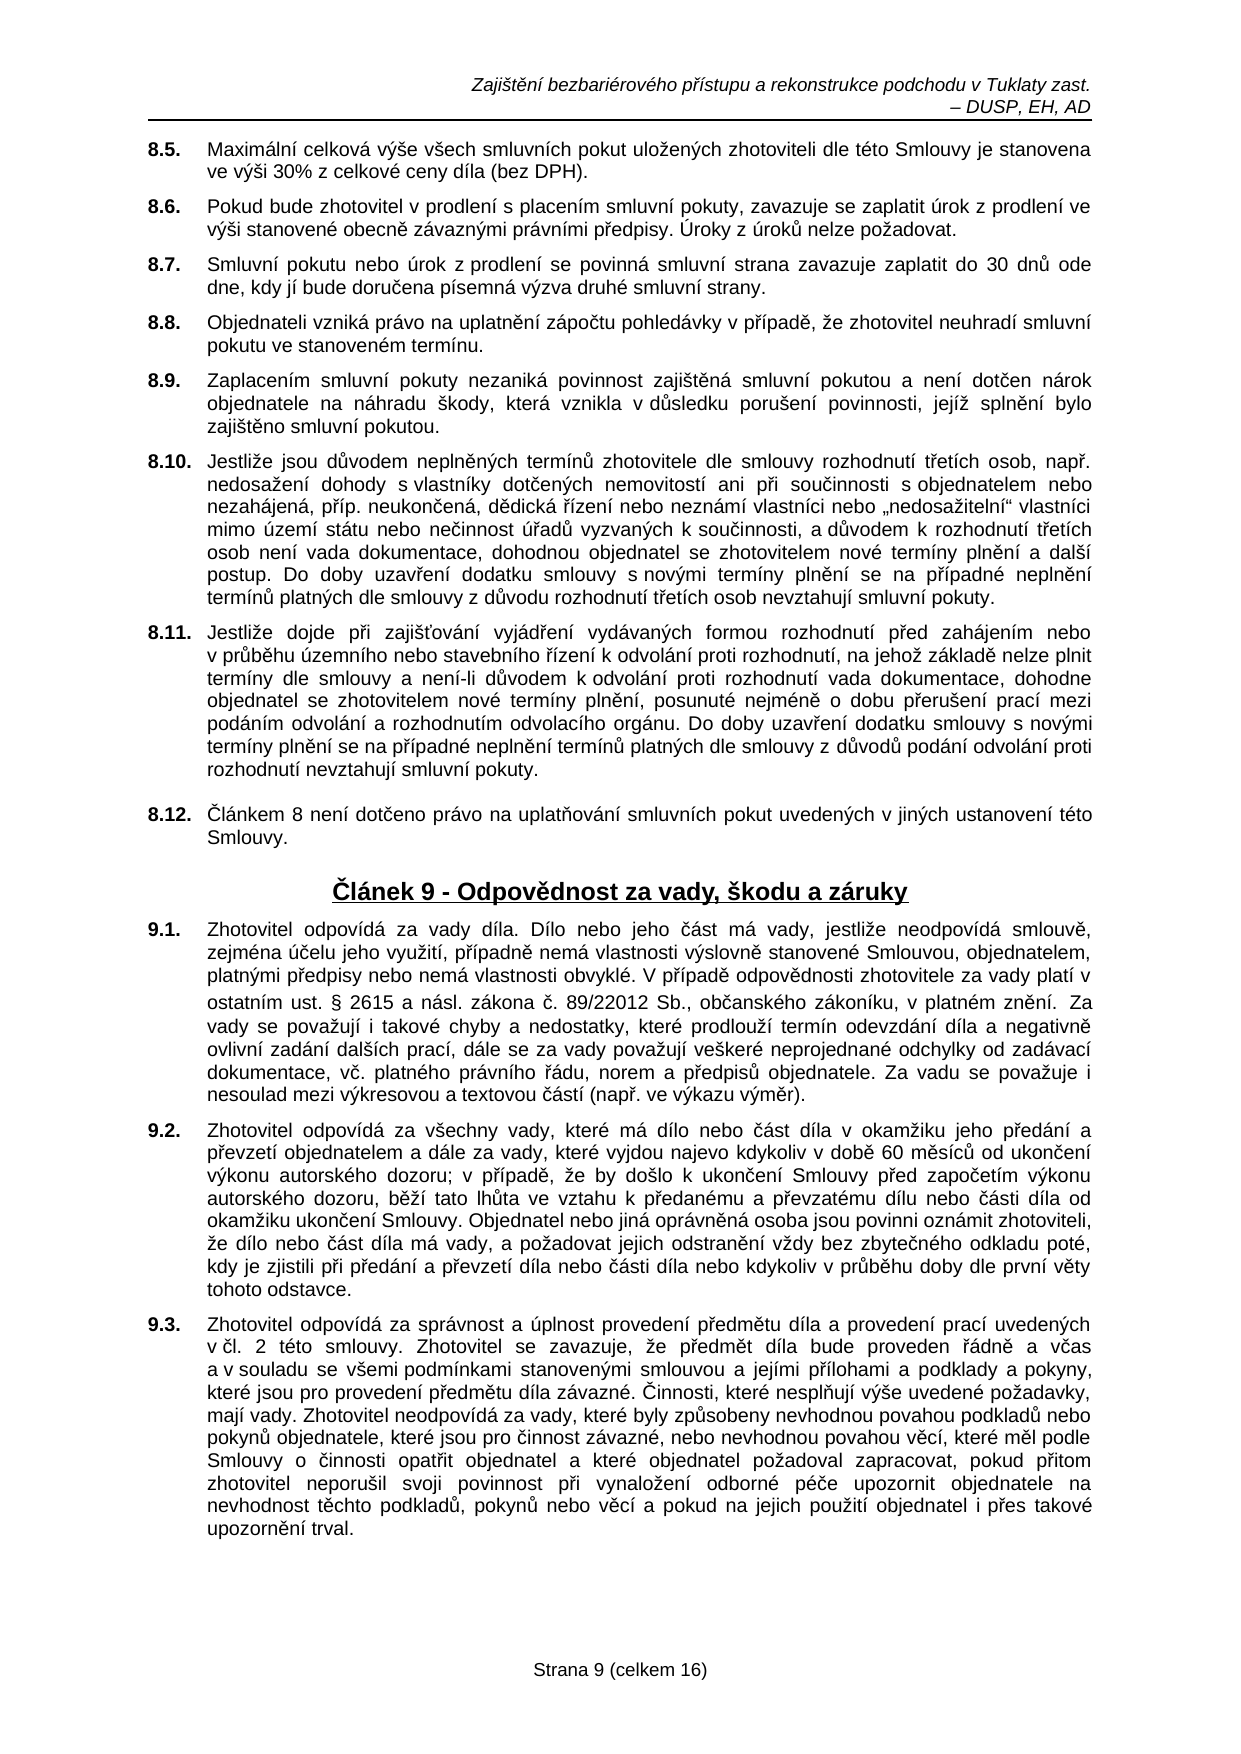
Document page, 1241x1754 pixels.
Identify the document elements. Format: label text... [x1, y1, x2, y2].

text 8.5. Maximální celková výše všech smluvních pokut uložených zhotoviteli dle této Smlouvy je stanovena ve výši 30% z celkové ceny díla (bez DPH). [148, 137, 1092, 183]
text 8.8. Objednateli vzniká právo na uplatnění zápočtu pohledávky v případě, že zhotovitel neuhradí smluvní pokutu ve stanoveném termínu. [148, 311, 1092, 357]
subtitle 9.1. Zhotovitel odpovídá za vady díla. Dílo nebo jeho část má vady, jestliže neodpovídá smlouvě, zejména účelu jeho využití, případně nemá vlastnosti výslovně stanovené Smlouvou, objednatelem, platnými předpisy nebo nemá vlastnosti obvyklé. V případě odpovědnosti zhotovitele za vady platí v ostatním ust. § 2615 a násl. zákona č. 89/22012 Sb., občanského zákoníku, v platném znění. Za vady se považují i takové chyby a nedostatky, které prodlouží termín odevzdání díla a negativně ovlivní zadání dalších prací, dále se za vady považují veškeré neprojednané odchylky od zadávací dokumentace, vč. platného právního řádu, norem a předpisů objednatele. Za vadu se považuje i nesoulad mezi výkresovou a textovou částí (např. ve výkazu výměr). [148, 918, 1092, 1106]
text 8.6. Pokud bude zhotovitel v prodlení s placením smluvní pokuty, zavazuje se zaplatit úrok z prodlení ve výši stanovené obecně závaznými právními předpisy. Úroky z úroků nelze požadovat. [148, 195, 1092, 241]
text 8.10. Jestliže jsou důvodem neplněných termínů zhotovitele dle smlouvy rozhodnutí třetích osob, např. nedosažení dohody s vlastníky dotčených nemovitostí ani při součinnosti s objednatelem nebo nezahájená, příp. neukončená, dědická řízení nebo neznámí vlastníci nebo „nedosažitelní“ vlastníci mimo území státu nebo nečinnost úřadů vyzvaných k součinnosti, a důvodem k rozhodnutí třetích osob není vada dokumentace, dohodnou objednatel se zhotovitelem nové termíny plnění a další postup. Do doby uzavření dodatku smlouvy s novými termíny plnění se na případné neplnění termínů platných dle smlouvy z důvodu rozhodnutí třetích osob nevztahují smluvní pokuty. [148, 450, 1092, 609]
text 8.11. Jestliže dojde při zajišťování vyjádření vydávaných formou rozhodnutí před zahájením nebo v průběhu územního nebo stavebního řízení k odvolání proti rozhodnutí, na jehož základě nelze plnit termíny dle smlouvy a není-li důvodem k odvolání proti rozhodnutí vada dokumentace, dohodne objednatel se zhotovitelem nové termíny plnění, posunuté nejméně o dobu přerušení prací mezi podáním odvolání a rozhodnutím odvolacího orgánu. Do doby uzavření dodatku smlouvy s novými termíny plnění se na případné neplnění termínů platných dle smlouvy z důvodů podání odvolání proti rozhodnutí nevztahují smluvní pokuty. [148, 621, 1092, 780]
text 8.9. Zaplacením smluvní pokuty nezaniká povinnost zajištěná smluvní pokutou a není dotčen nárok objednatele na náhradu škody, která vznikla v důsledku porušení povinnosti, jejíž splnění bylo zajištěno smluvní pokutou. [148, 369, 1092, 437]
subtitle 9.2. Zhotovitel odpovídá za všechny vady, které má dílo nebo část díla v okamžiku jeho předání a převzetí objednatelem a dále za vady, které vyjdou najevo kdykoliv v době 60 měsíců od ukončení výkonu autorského dozoru; v případě, že by došlo k ukončení Smlouvy před započetím výkonu autorského dozoru, běží tato lhůta ve vztahu k předanému a převzatému dílu nebo části díla od okamžiku ukončení Smlouvy. Objednatel nebo jiná oprávněná osoba jsou povinni oznámit zhotoviteli, že dílo nebo část díla má vady, a požadovat jejich odstranění vždy bez zbytečného odkladu poté, kdy je zjistili při předání a převzetí díla nebo části díla nebo kdykoliv v průběhu doby dle první věty tohoto odstavce. [148, 1118, 1092, 1300]
subtitle 9.3. Zhotovitel odpovídá za správnost a úplnost provedení předmětu díla a provedení prací uvedených v čl. 2 této smlouvy. Zhotovitel se zavazuje, že předmět díla bude proveden řádně a včas a v souladu se všemi podmínkami stanovenými smlouvou a jejími přílohami a podklady a pokyny, které jsou pro provedení předmětu díla závazné. Činnosti, které nesplňují výše uvedené požadavky, mají vady. Zhotovitel neodpovídá za vady, které byly způsobeny nevhodnou povahou podkladů nebo pokynů objednatele, které jsou pro činnost závazné, nebo nevhodnou povahou věcí, které měl podle Smlouvy o činnosti opatřit objednatel a které objednatel požadoval zapracovat, pokud přitom zhotovitel neporušil svoji povinnost při vynaložení odborné péče upozornit objednatele na nevhodnost těchto podkladů, pokynů nebo věcí a pokud na jejich použití objednatel i přes takové upozornění trval. [148, 1313, 1092, 1540]
text 8.12. Článkem 8 není dotčeno právo na uplatňování smluvních pokut uvedených v jiných ustanovení této Smlouvy. [148, 803, 1092, 848]
subtitle Článek 9 - Odpovědnost za vady, škodu a záruky [148, 877, 1092, 906]
text 8.7. Smluvní pokutu nebo úrok z prodlení se povinná smluvní strana zavazuje zaplatit do 30 dnů ode dne, kdy jí bude doručena písemná výzva druhé smluvní strany. [148, 253, 1092, 299]
